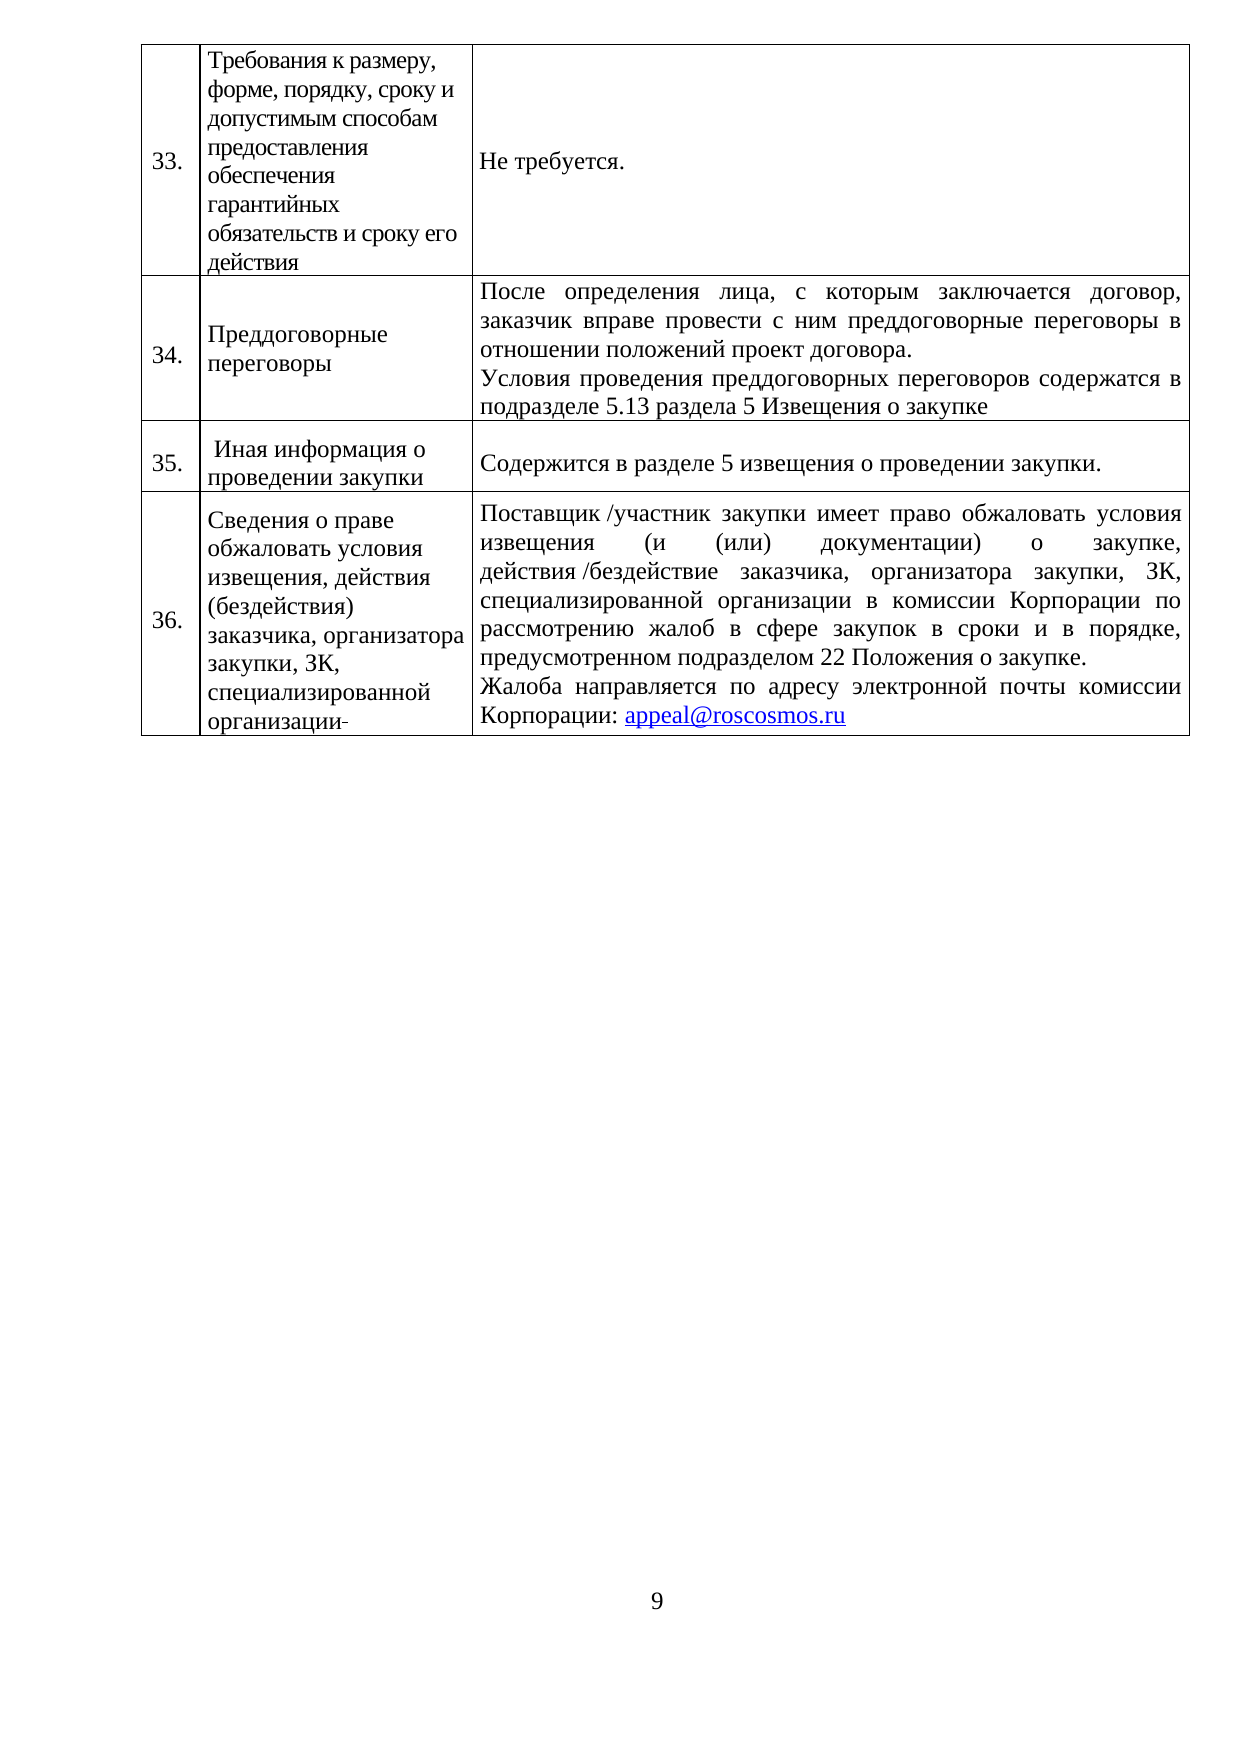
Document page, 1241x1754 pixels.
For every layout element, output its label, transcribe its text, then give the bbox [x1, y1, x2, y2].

table_cell [142, 45, 199, 275]
table_cell Содержится в разделе 5 извещения о проведении закупки. [473, 421, 1189, 491]
table_cell После определения лица, с которым заключается договор, заказчик вправе провести с ним преддоговорные переговоры в отношении положений проект договора. Условия проведения преддоговорных переговоров содержатся в подразделе 5.13 раздела 5 Извещения о закупке [473, 276, 1189, 420]
table_cell [142, 276, 199, 420]
table_cell Поставщик /участник закупки имеет право обжаловать условия извещения (и (или) документации) о закупке, действия /бездействие заказчика, организатора закупки, ЗК, специализированной организации в комиссии Корпорации по рассмотрению жалоб в сфере закупок в сроки и в порядке, предусмотренном подразделом 22 Положения о закупке. Жалоба направляется по адресу электронной почты комиссии Корпорации: appeal@roscosmos.ru [473, 492, 1189, 735]
table_cell Иная информация о проведении закупки [201, 421, 472, 491]
table_cell Не требуется. [473, 45, 1189, 275]
table_cell [142, 492, 199, 735]
table_cell Преддоговорные переговоры [201, 276, 472, 420]
table_cell [142, 421, 199, 491]
table_cell Сведения о праве обжаловать условия извещения, действия (бездействия) заказчика, организатора закупки, ЗК, специализированной организации [201, 492, 472, 735]
table_cell Требования к размеру, форме, порядку, сроку и допустимым способам предоставления обеспечения гарантийных обязательств и сроку его действия [201, 45, 472, 275]
